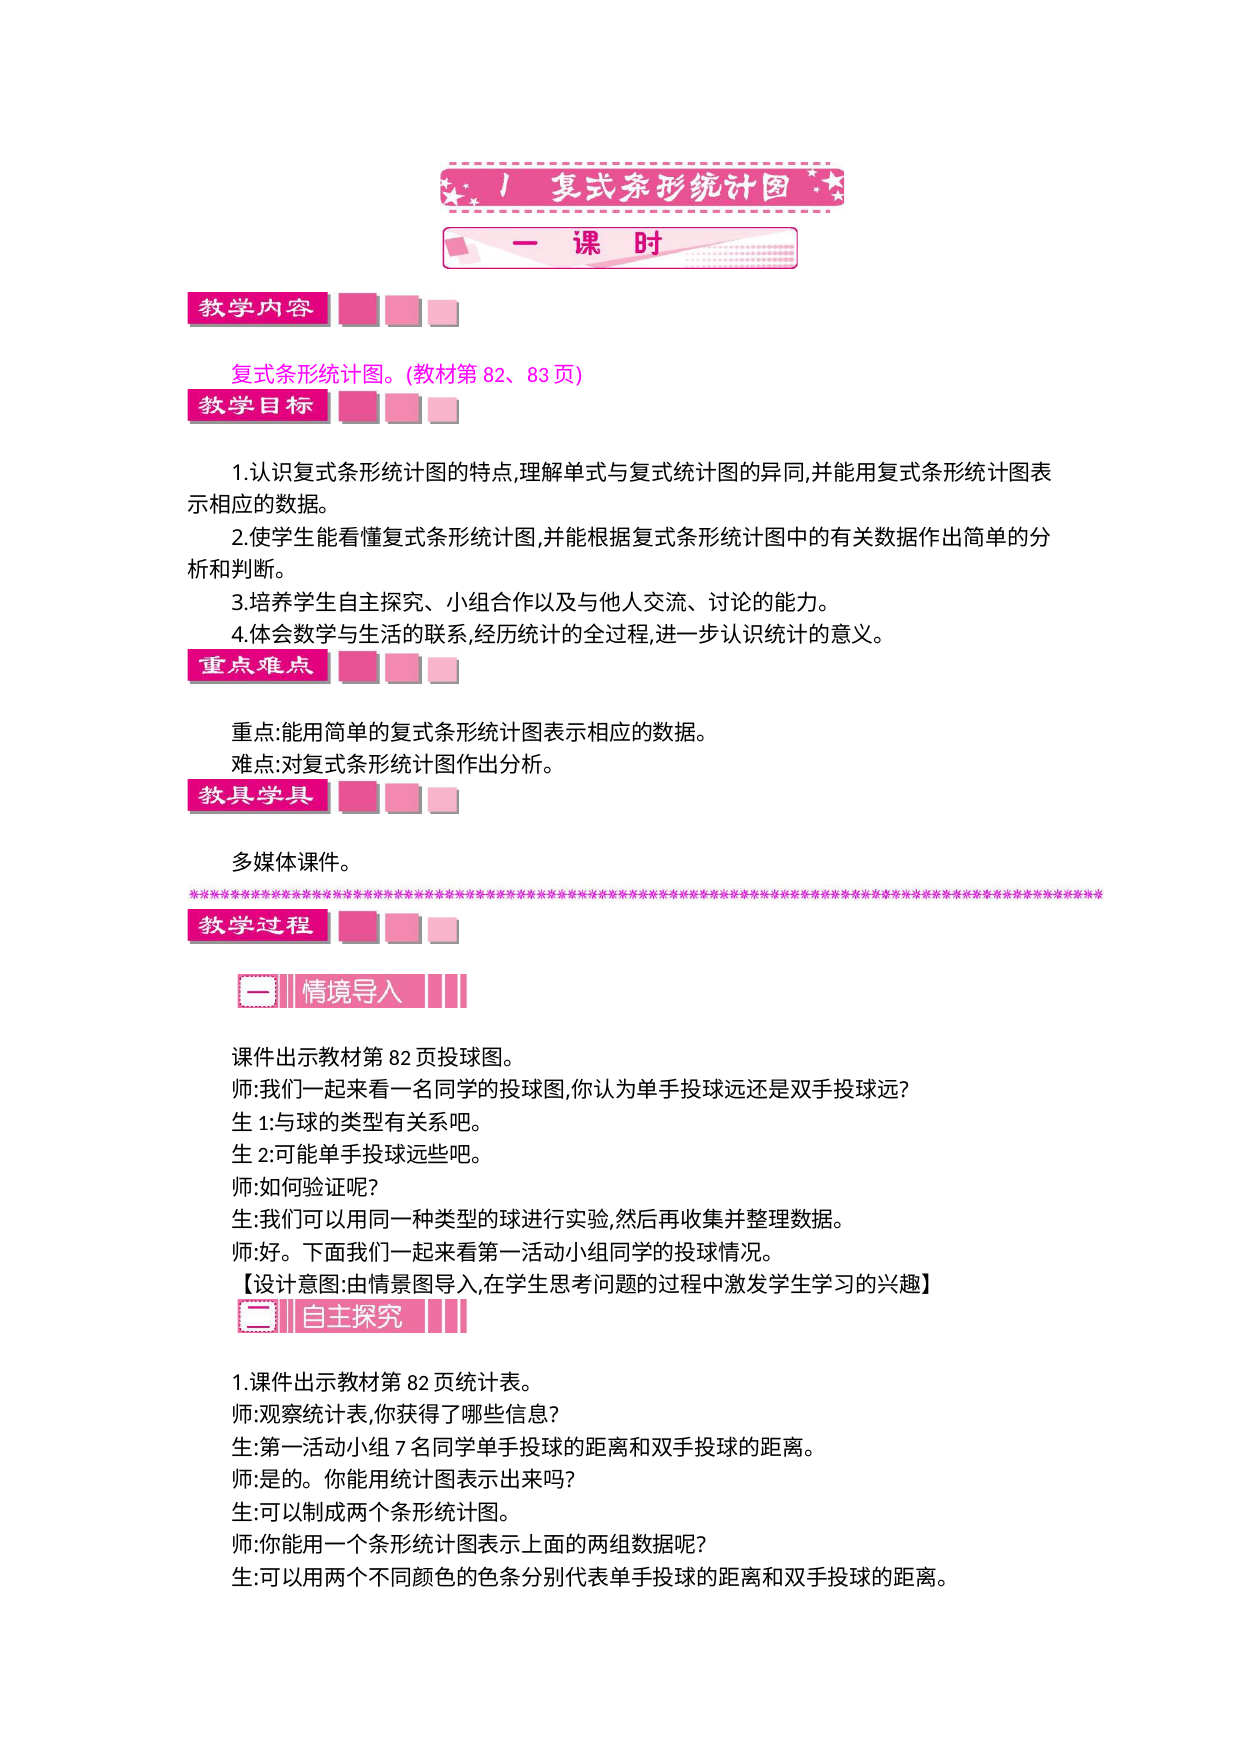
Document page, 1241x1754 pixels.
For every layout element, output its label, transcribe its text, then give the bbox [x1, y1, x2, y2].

text 师:好。下面我们一起来看第一活动小组同学的投球情况。 [187, 1234, 1053, 1267]
text 课件出示教材第82页投球图。 [187, 1039, 1053, 1072]
picture [237, 974, 511, 1008]
text 师:是的。你能用统计图表示出来吗? [187, 1462, 1053, 1494]
text 重点:能用简单的复式条形统计图表示相应的数据。 [187, 714, 1053, 747]
text 生:第一活动小组7名同学单手投球的距离和双手投球的距离。 [187, 1429, 1053, 1462]
text 多媒体课件。 [187, 844, 1053, 877]
text 师:我们一起来看一名同学的投球图,你认为单手投球远还是双手投球远? [187, 1072, 1053, 1104]
picture [187, 649, 459, 684]
text 2.使学生能看懂复式条形统计图,并能根据复式条形统计图中的有关数据作出简单的分析和判断。 [187, 519, 1053, 584]
text 1.认识复式条形统计图的特点,理解单式与复式统计图的异同,并能用复式条形统计图表示相应的数据。 [187, 454, 1053, 519]
text 生:可以用两个不同颜色的色条分别代表单手投球的距离和双手投球的距离。 [187, 1559, 1053, 1592]
picture [187, 909, 459, 944]
picture [442, 227, 798, 269]
text 3.培养学生自主探究、小组合作以及与他人交流、讨论的能力。 [187, 584, 1053, 617]
picture [187, 389, 459, 424]
text 师:如何验证呢? [187, 1169, 1053, 1202]
text 【设计意图:由情景图导入,在学生思考问题的过程中激发学生学习的兴趣】 [187, 1267, 1053, 1299]
text 师:观察统计表,你获得了哪些信息? [187, 1397, 1053, 1429]
text 生:可以制成两个条形统计图。 [187, 1494, 1053, 1527]
picture [237, 1299, 511, 1333]
text 生:我们可以用同一种类型的球进行实验,然后再收集并整理数据。 [187, 1202, 1053, 1234]
text 难点:对复式条形统计图作出分析。 [187, 747, 1053, 779]
picture [187, 292, 459, 327]
picture [187, 779, 459, 814]
text 生2:可能单手投球远些吧。 [187, 1137, 1053, 1169]
text 复式条形统计图。(教材第82、83页) [187, 357, 1053, 389]
text 4.体会数学与生活的联系,经历统计的全过程,进一步认识统计的意义。 [187, 617, 1053, 649]
picture [187, 877, 1104, 901]
text 1.课件出示教材第82页统计表。 [187, 1364, 1053, 1397]
text 师:你能用一个条形统计图表示上面的两组数据呢? [187, 1527, 1053, 1559]
picture [439, 162, 845, 213]
text 生1:与球的类型有关系吧。 [187, 1104, 1053, 1137]
